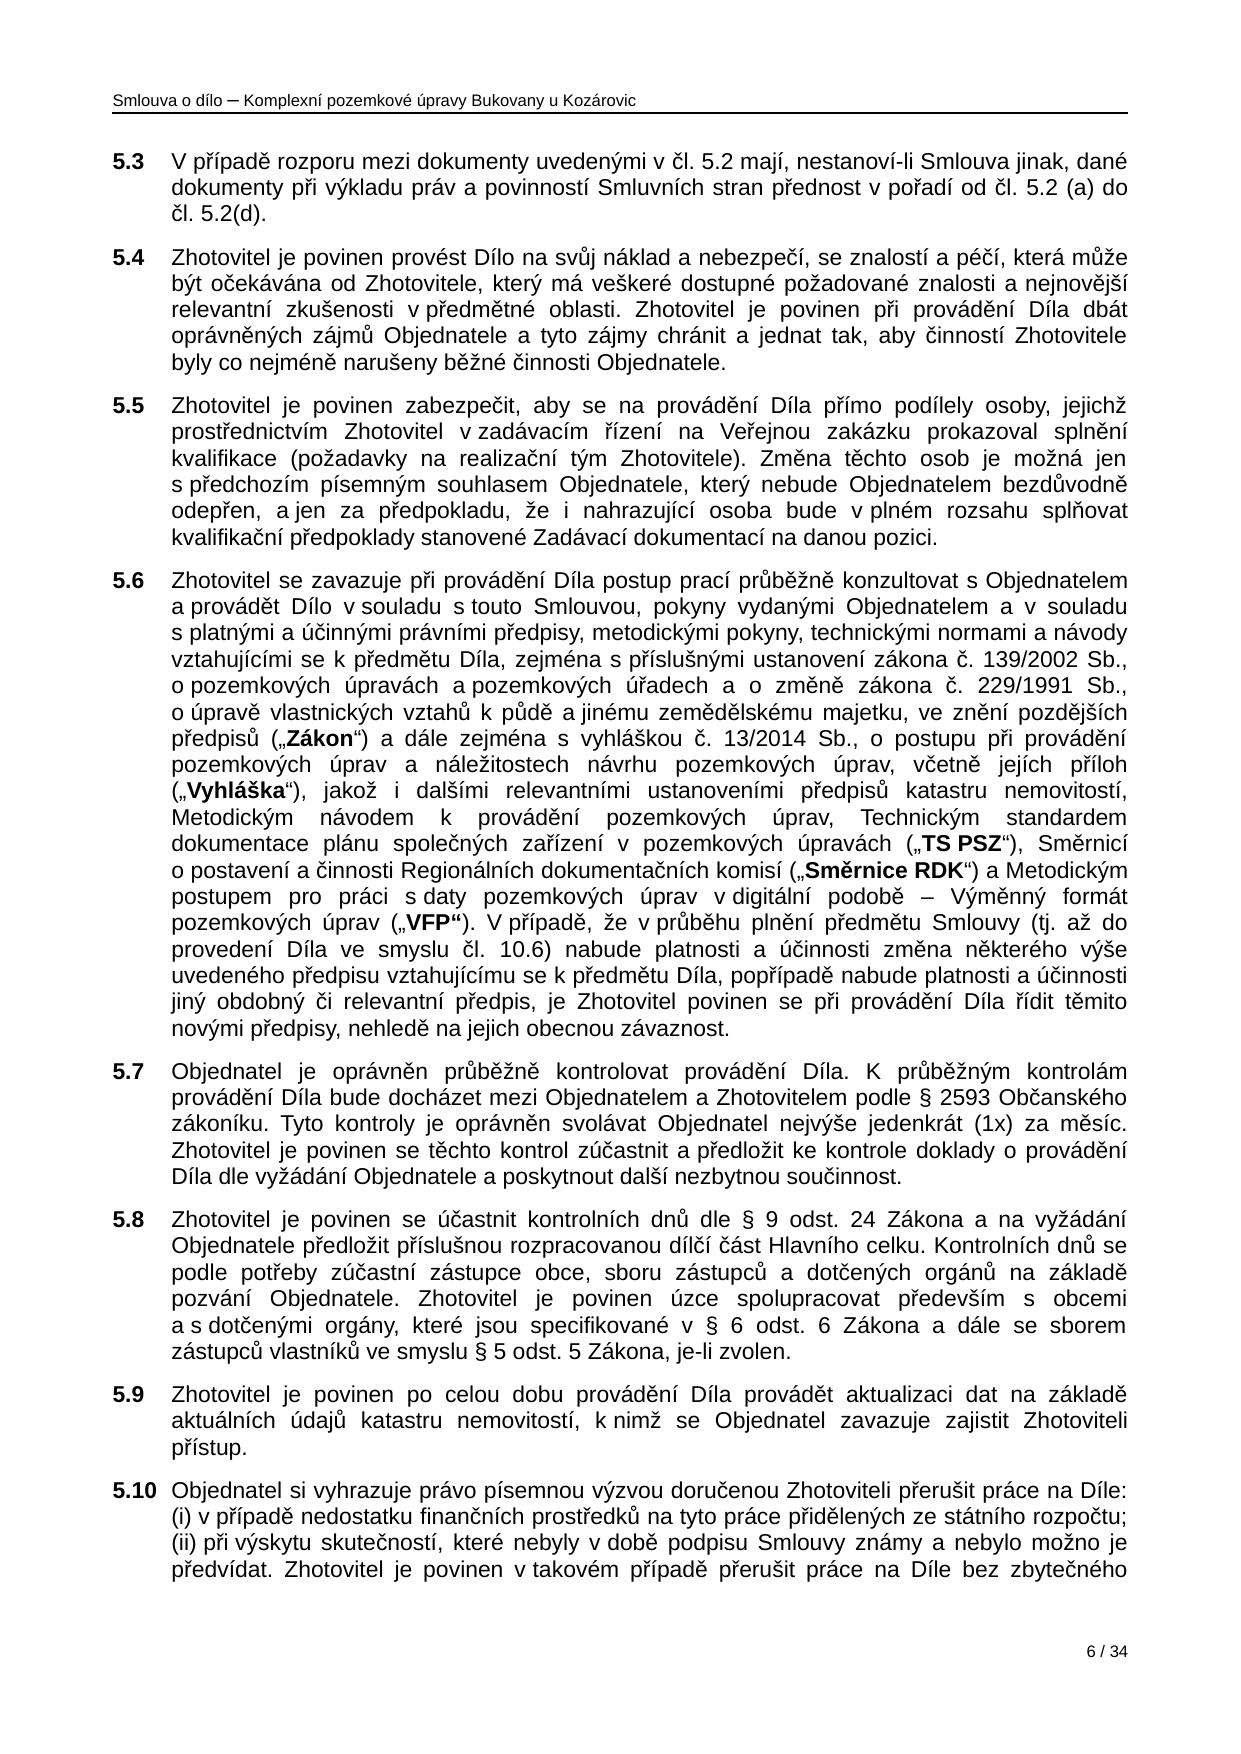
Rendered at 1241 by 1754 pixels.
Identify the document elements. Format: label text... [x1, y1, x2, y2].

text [112, 1477, 1128, 1582]
text Zhotovitel je povinen se účastnit kontrolních dnů dle § 9 odst. 24 Zákona a na vyžádání Objednatele předložit příslušnou rozpracovanou dílčí část Hlavního celku. Kontrolních dnů se podle potřeby zúčastní zástupce obce, sboru zástupců a dotčených orgánů na základě pozvání Objednatele. Zhotovitel je povinen úzce spolupracovat především s obcemi a s dotčenými orgány, které jsou specifikované v § 6 odst. 6 Zákona a dále se sborem zástupců vlastníků ve smyslu § 5 odst. 5 Zákona, je-li zvolen. [112, 1206, 1128, 1364]
text Zhotovitel je povinen po celou dobu provádění Díla provádět aktualizaci dat na základě aktuálních údajů katastru nemovitostí, k nimž se Objednatel zavazuje zajistit Zhotoviteli přístup. [112, 1381, 1128, 1460]
text Zhotovitel je povinen provést Dílo na svůj náklad a nebezpečí, se znalostí a péčí, která může být očekávána od Zhotovitele, který má veškeré dostupné požadované znalosti a nejnovější relevantní zkušenosti v předmětné oblasti. Zhotovitel je povinen při provádění Díla dbát oprávněných zájmů Objednatele a tyto zájmy chránit a jednat tak, aby činností Zhotovitele byly co nejméně narušeny běžné činnosti Objednatele. [112, 243, 1128, 375]
text V případě rozporu mezi dokumenty uvedenými v čl. 5.2 mají, nestanoví-li Smlouva jinak, dané dokumenty při výkladu práv a povinností Smluvních stran přednost v pořadí od čl. 5.2 (a) do čl. 5.2(d). [112, 148, 1128, 227]
text Zhotovitel je povinen zabezpečit, aby se na provádění Díla přímo podílely osoby, jejichž prostřednictvím Zhotovitel v zadávacím řízení na Veřejnou zakázku prokazoval splnění kvalifikace (požadavky na realizační tým Zhotovitele). Změna těchto osob je možná jen s předchozím písemným souhlasem Objednatele, který nebude Objednatelem bezdůvodně odepřen, a jen za předpokladu, že i nahrazující osoba bude v plném rozsahu splňovat kvalifikační předpoklady stanovené Zadávací dokumentací na danou pozici. [112, 392, 1128, 550]
text Zhotovitel se zavazuje při provádění Díla postup prací průběžně konzultovat s Objednatelem a provádět Dílo v souladu s touto Smlouvou, pokyny vydanými Objednatelem a v souladu s platnými a účinnými právními předpisy, metodickými pokyny, technickými normami a návody vztahujícími se k předmětu Díla, zejména s příslušnými ustanovení zákona č. 139/2002 Sb., o pozemkových úpravách a pozemkových úřadech a o změně zákona č. 229/1991 Sb., o úpravě vlastnických vztahů k půdě a jinému zemědělskému majetku, ve znění pozdějších předpisů („Zákon“) a dále zejména s vyhláškou č. 13/2014 Sb., o postupu při provádění pozemkových úprav a náležitostech návrhu pozemkových úprav, včetně jejích příloh („Vyhláška“), jakož i dalšími relevantními ustanoveními předpisů katastru nemovitostí, Metodickým návodem k provádění pozemkových úprav, Technickým standardem dokumentace plánu společných zařízení v pozemkových úpravách („TS PSZ“), Směrnicí o postavení a činnosti Regionálních dokumentačních komisí („Směrnice RDK“) a Metodickým postupem pro práci s daty pozemkových úprav v digitální podobě – Výměnný formát pozemkových úprav („VFP“). V případě, že v průběhu plnění předmětu Smlouvy (tj. až do provedení Díla ve smyslu čl. 10.6) nabude platnosti a účinnosti změna některého výše uvedeného předpisu vztahujícímu se k předmětu Díla, popřípadě nabude platnosti a účinnosti jiný obdobný či relevantní předpis, je Zhotovitel povinen se při provádění Díla řídit těmito novými předpisy, nehledě na jejich obecnou závaznost. [112, 567, 1128, 1041]
text Objednatel je oprávněn průběžně kontrolovat provádění Díla. K průběžným kontrolám provádění Díla bude docházet mezi Objednatelem a Zhotovitelem podle § 2593 Občanského zákoníku. Tyto kontroly je oprávněn svolávat Objednatel nejvýše jedenkrát (1x) za měsíc. Zhotovitel je povinen se těchto kontrol zúčastnit a předložit ke kontrole doklady o provádění Díla dle vyžádání Objednatele a poskytnout další nezbytnou součinnost. [112, 1058, 1128, 1189]
